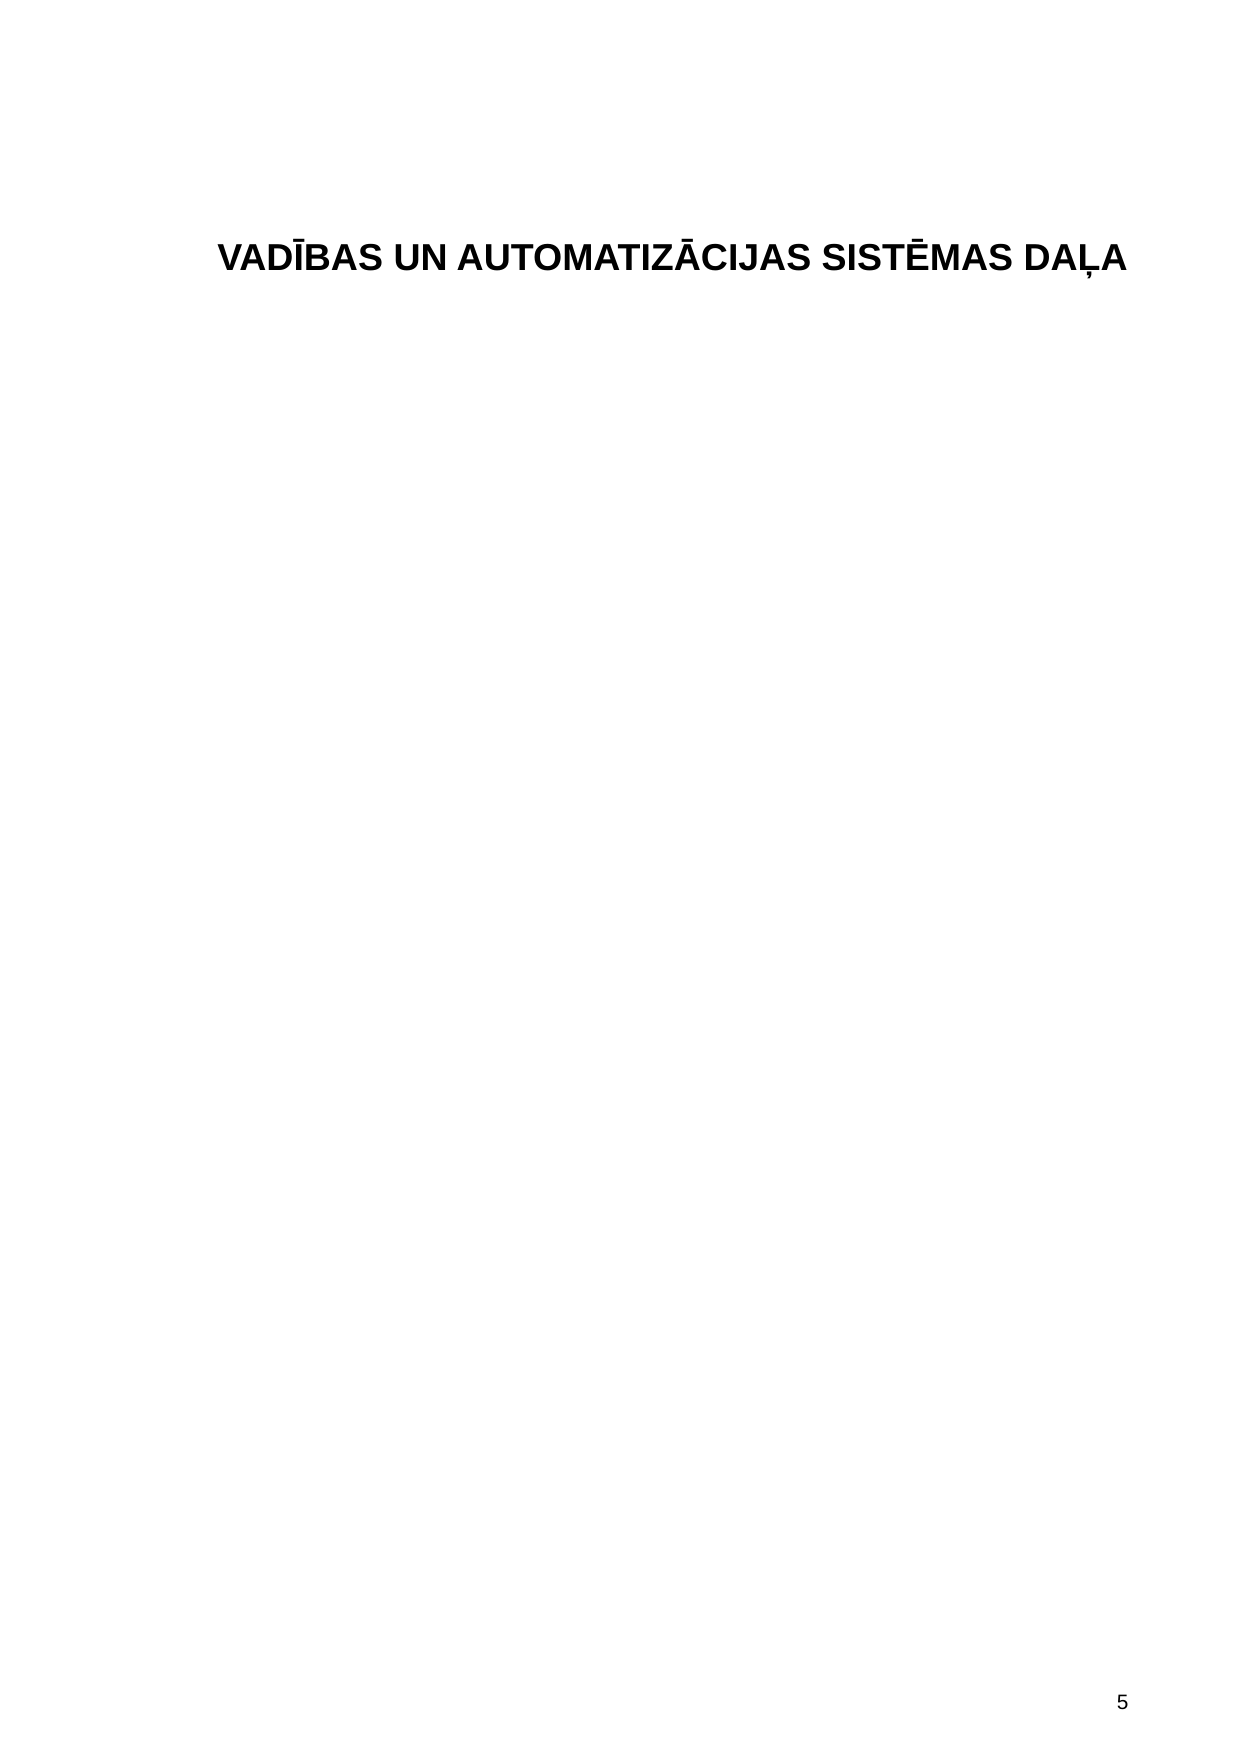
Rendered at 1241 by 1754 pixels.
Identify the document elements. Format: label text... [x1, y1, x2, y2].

text VADĪBAS UN AUTOMATIZĀCIJAS SISTĒMAS DAĻA [142, 235, 1128, 278]
